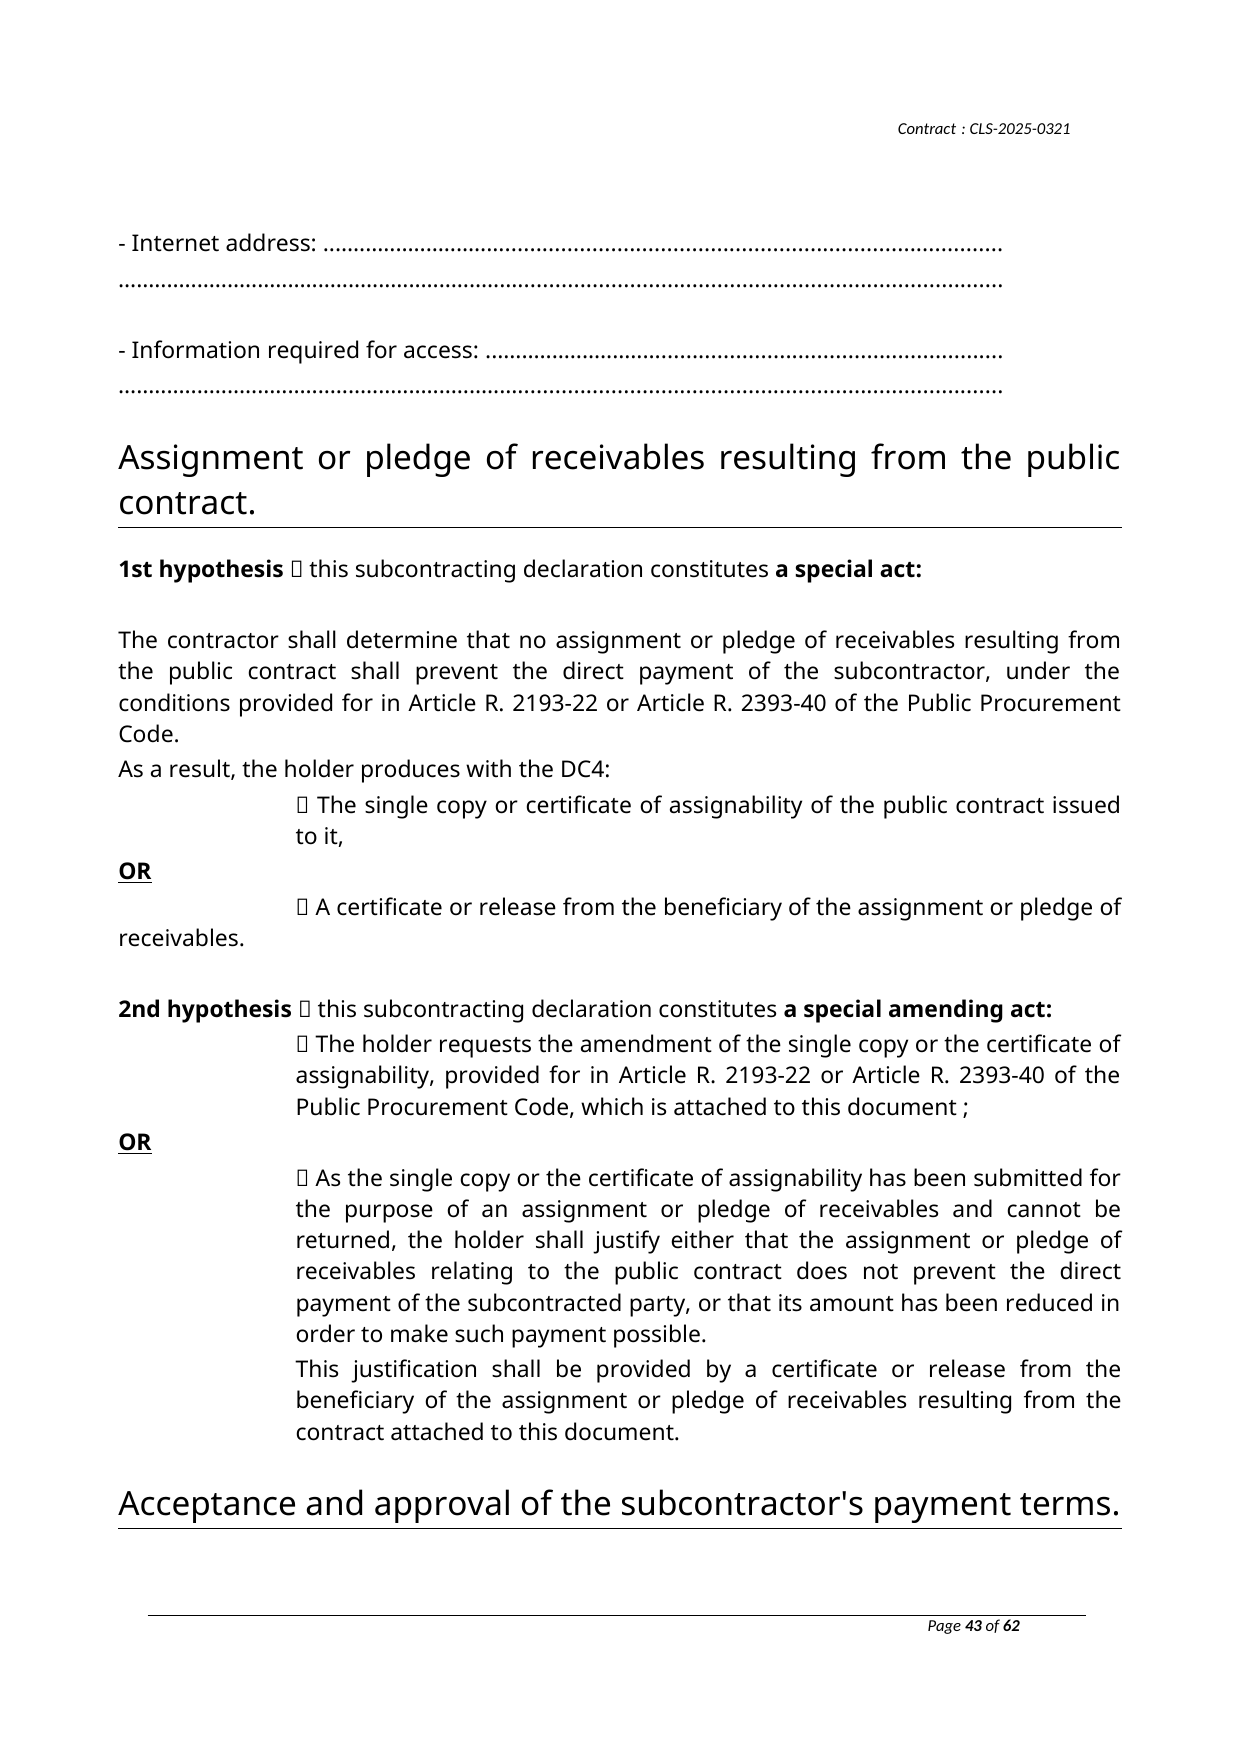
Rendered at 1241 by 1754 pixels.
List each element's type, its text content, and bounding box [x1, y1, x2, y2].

text - Internet address: [118, 227, 1122, 259]
text  The holder requests the amendment of the single copy or the certificate of assignability, provided for in Article R. 2193-22 or Article R. 2393-40 of the Public Procurement Code, which is attached to this document ; [118, 1028, 1122, 1122]
text Assignment or pledge of receivables resulting from the public contract. [118, 434, 1122, 527]
text This justification shall be provided by a certificate or release from the beneficiary of the assignment or pledge of receivables resulting from the contract attached to this document. [118, 1353, 1122, 1447]
text - Information required for access: [118, 334, 1122, 365]
text The contractor shall determine that no assignment or pledge of receivables resulting from the public contract shall prevent the direct payment of the subcontractor, under the conditions provided for in Article R. 2193-22 or Article R. 2393-40 of the Public Procurement Code. [118, 624, 1122, 749]
text OR [118, 855, 1122, 886]
text As a result, the holder produces with the DC4: [118, 753, 1122, 784]
text 1st hypothesis  this subcontracting declaration constitutes a special act: [118, 553, 1122, 584]
text OR [118, 1126, 1122, 1157]
text  A certificate or release from the beneficiary of the assignment or pledge of receivables. [118, 891, 1122, 953]
text 2nd hypothesis  this subcontracting declaration constitutes a special amending act: [118, 993, 1122, 1024]
text  The single copy or certificate of assignability of the public contract issued to it, [118, 788, 1122, 851]
text Acceptance and approval of the subcontractor's payment terms. [118, 1480, 1122, 1528]
text  As the single copy or the certificate of assignability has been submitted for the purpose of an assignment or pledge of receivables and cannot be returned, the holder shall justify either that the assignment or pledge of receivables relating to the public contract does not prevent the direct payment of the subcontracted party, or that its amount has been reduced in order to make such payment possible. [118, 1161, 1122, 1349]
